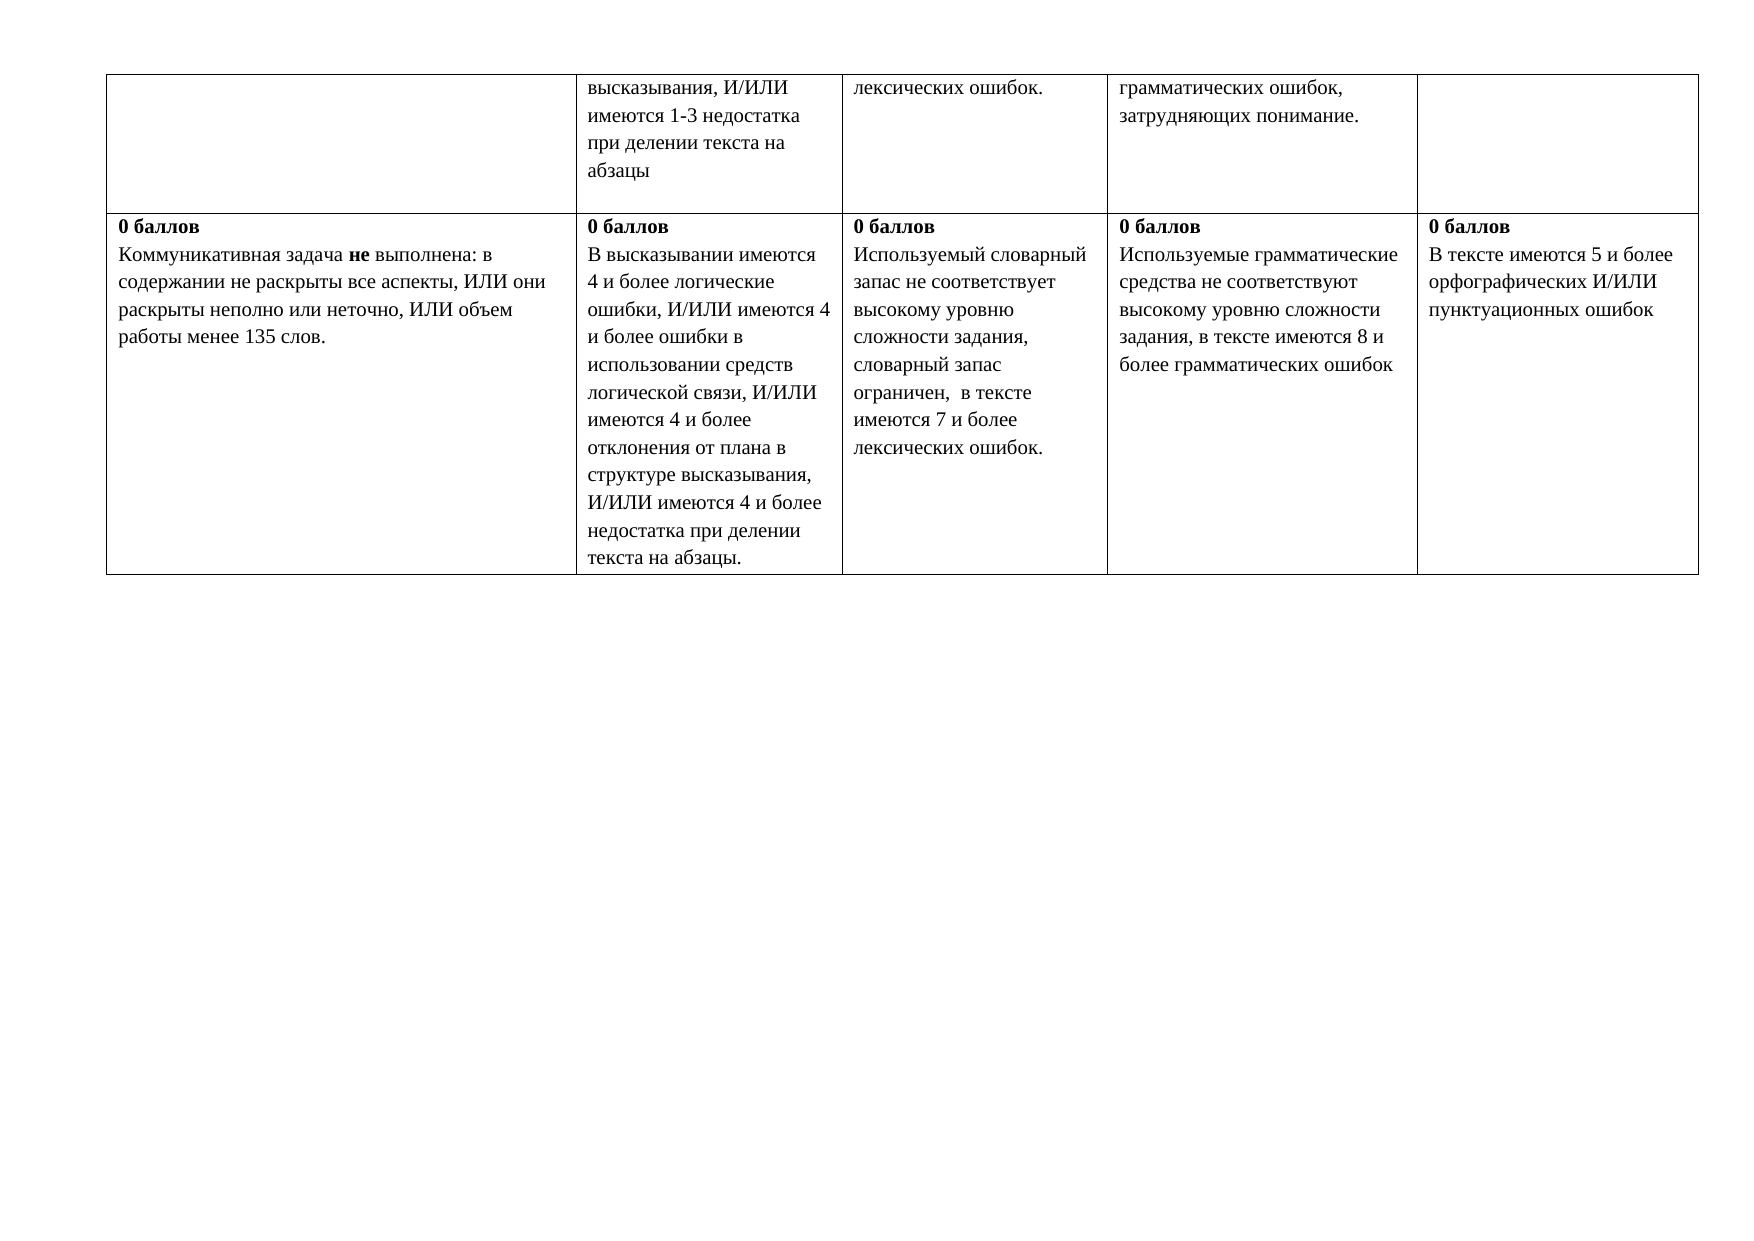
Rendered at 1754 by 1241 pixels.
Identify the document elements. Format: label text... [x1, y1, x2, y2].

table_cell 0 баллов Коммуникативная задача не выполнена: в содержании не раскрыты все аспекты, ИЛИ они раскрыты неполно или неточно, ИЛИ объем работы менее 135 слов. [107, 214, 576, 573]
table_cell 0 баллов Используемый словарный запас не соответствует высокому уровню сложности задания, словарный запас ограничен, в тексте имеются 7 и более лексических ошибок. [843, 214, 1107, 573]
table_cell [1108, 75, 1417, 213]
table_cell 0 баллов В тексте имеются 5 и более орфографических И/ИЛИ пунктуационных ошибок [1418, 214, 1698, 573]
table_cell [1418, 75, 1698, 213]
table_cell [843, 75, 1107, 213]
table_cell 0 баллов В высказывании имеются 4 и более логические ошибки, И/ИЛИ имеются 4 и более ошибки в использовании средств логической связи, И/ИЛИ имеются 4 и более отклонения от плана в структуре высказывания, И/ИЛИ имеются 4 и более недостатка при делении текста на абзацы. [577, 214, 842, 573]
table_cell 0 баллов Используемые грамматические средства не соответствуют высокому уровню сложности задания, в тексте имеются 8 и более грамматических ошибок [1108, 214, 1417, 573]
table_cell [577, 75, 842, 213]
table_cell [107, 75, 576, 213]
